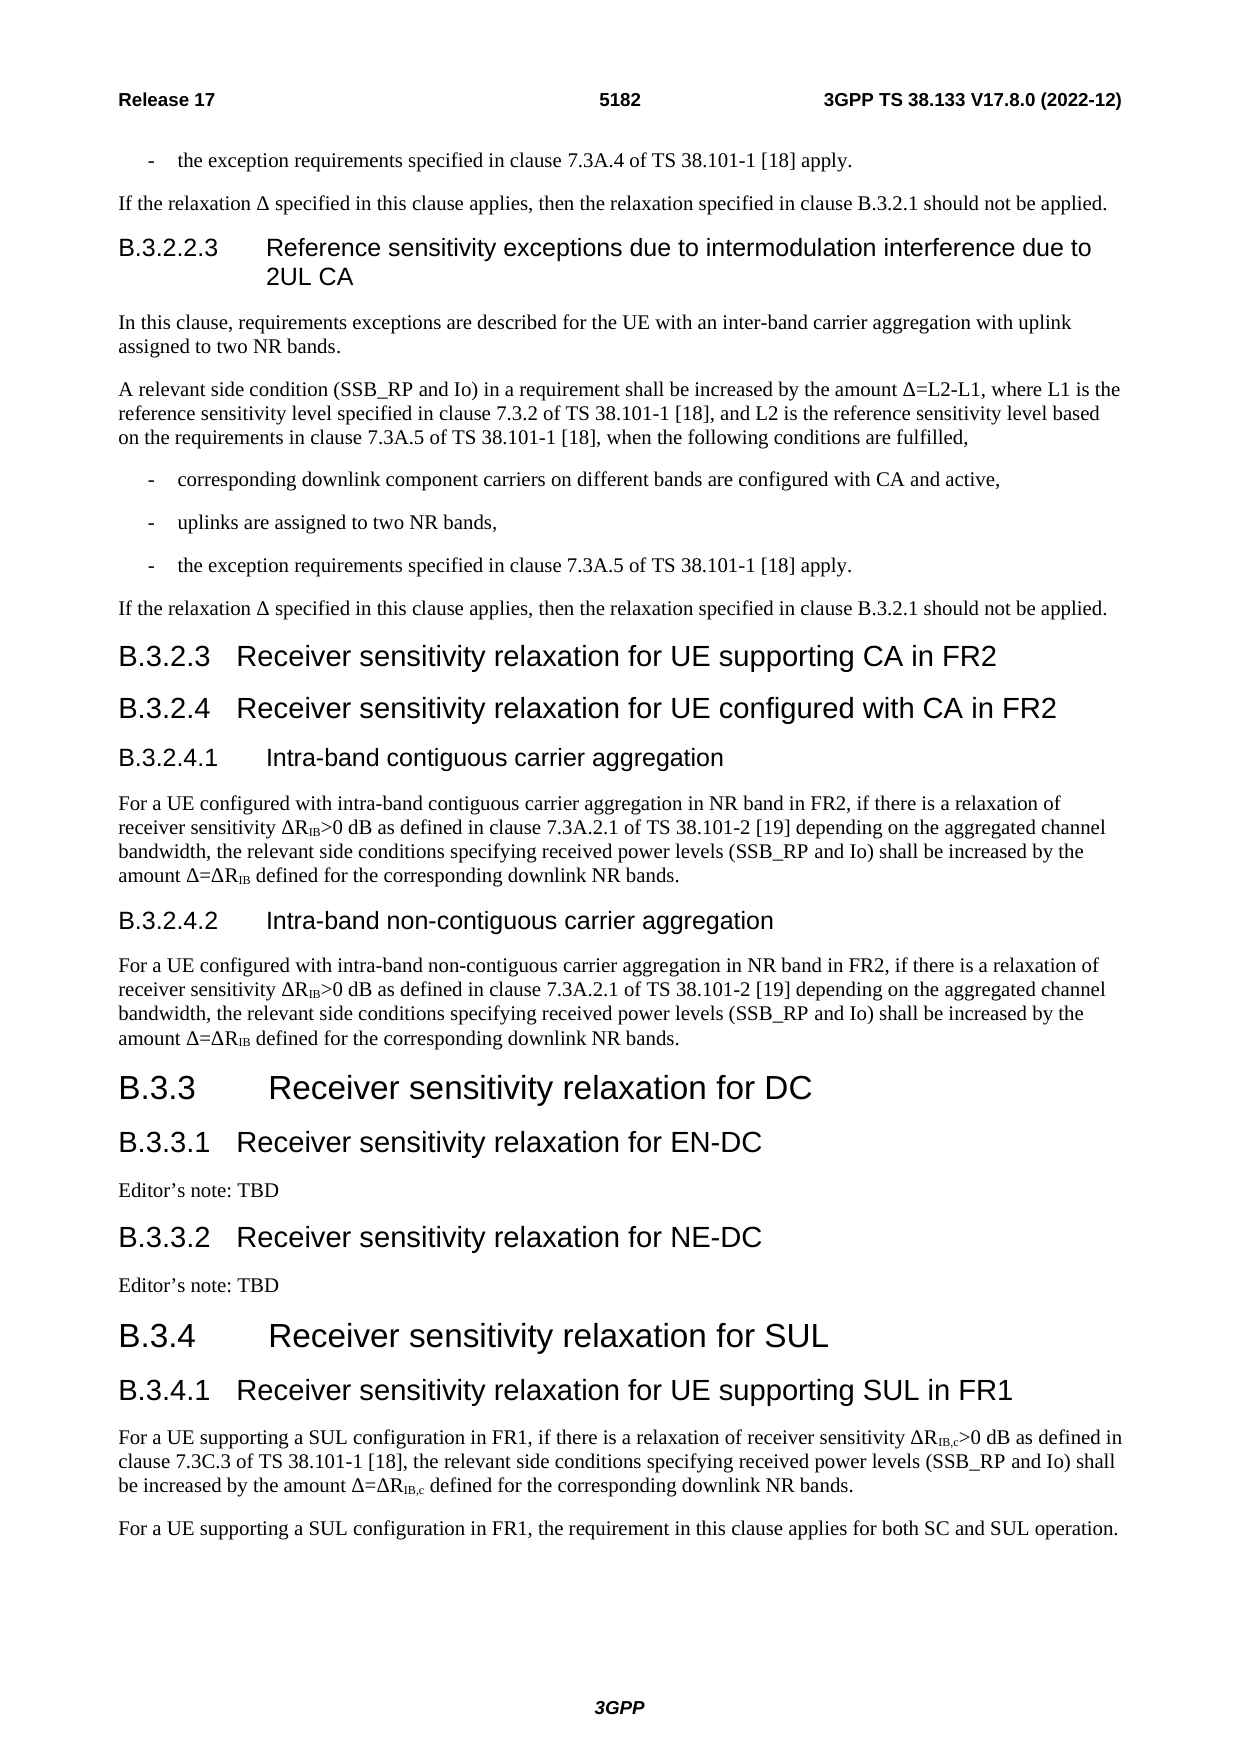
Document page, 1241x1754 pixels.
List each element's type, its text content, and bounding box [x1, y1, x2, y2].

text Editor’s note: TBD [118, 1273, 1122, 1297]
text For a UE supporting a SUL configuration in FR1, if there is a relaxation of receiver sensitivity ΔRIB,c>0 dB as defined in clause 7.3C.3 of TS 38.101-1 [18], the relevant side conditions specifying received power levels (SSB_RP and Io) shall be increased by the amount Δ=ΔRIB,c defined for the corresponding downlink NR bands. [118, 1425, 1122, 1497]
text For a UE configured with intra-band non-contiguous carrier aggregation in NR band in FR2, if there is a relaxation of receiver sensitivity ΔRIB>0 dB as defined in clause 7.3A.2.1 of TS 38.101-2 [19] depending on the aggregated channel bandwidth, the relevant side conditions specifying received power levels (SSB_RP and Io) shall be increased by the amount Δ=ΔRIB defined for the corresponding downlink NR bands. [118, 953, 1122, 1049]
subtitle B.3.4.1 Receiver sensitivity relaxation for UE supporting SUL in FR1 [118, 1373, 1122, 1406]
subtitle B.3.3 Receiver sensitivity relaxation for DC [118, 1068, 1122, 1107]
subtitle B.3.2.2.3 Reference sensitivity exceptions due to intermodulation interference due to 2UL CA [118, 233, 1122, 291]
subtitle B.3.2.4 Receiver sensitivity relaxation for UE configured with CA in FR2 [118, 691, 1122, 724]
text For a UE configured with intra-band contiguous carrier aggregation in NR band in FR2, if there is a relaxation of receiver sensitivity ΔRIB>0 dB as defined in clause 7.3A.2.1 of TS 38.101-2 [19] depending on the aggregated channel bandwidth, the relevant side conditions specifying received power levels (SSB_RP and Io) shall be increased by the amount Δ=ΔRIB defined for the corresponding downlink NR bands. [118, 791, 1122, 887]
subtitle B.3.2.4.2 Intra-band non-contiguous carrier aggregation [118, 906, 1122, 934]
subtitle B.3.2.3 Receiver sensitivity relaxation for UE supporting CA in FR2 [118, 639, 1122, 672]
text In this clause, requirements exceptions are described for the UE with an inter-band carrier aggregation with uplink assigned to two NR bands. [118, 309, 1122, 358]
text A relevant side condition (SSB_RP and Io) in a requirement shall be increased by the amount Δ=L2-L1, where L1 is the reference sensitivity level specified in clause 7.3.2 of TS 38.101-1 [18], and L2 is the reference sensitivity level based on the requirements in clause 7.3A.5 of TS 38.101-1 [18], when the following conditions are fulfilled, [118, 376, 1122, 449]
text - the exception requirements specified in clause 7.3A.4 of TS 38.101-1 [18] apply. [148, 148, 1122, 172]
text For a UE supporting a SUL configuration in FR1, the requirement in this clause applies for both SC and SUL operation. [118, 1516, 1122, 1540]
text If the relaxation Δ specified in this clause applies, then the relaxation specified in clause B.3.2.1 should not be applied. [118, 191, 1122, 214]
subtitle B.3.3.2 Receiver sensitivity relaxation for NE-DC [118, 1221, 1122, 1254]
subtitle B.3.4 Receiver sensitivity relaxation for SUL [118, 1316, 1122, 1354]
text Editor’s note: TBD [118, 1178, 1122, 1202]
subtitle B.3.2.4.1 Intra-band contiguous carrier aggregation [118, 743, 1122, 772]
text - the exception requirements specified in clause 7.3A.5 of TS 38.101-1 [18] apply. [148, 553, 1122, 577]
text - uplinks are assigned to two NR bands, [148, 510, 1122, 534]
text - corresponding downlink component carriers on different bands are configured with CA and active, [148, 467, 1122, 491]
subtitle B.3.3.1 Receiver sensitivity relaxation for EN-DC [118, 1125, 1122, 1159]
text If the relaxation Δ specified in this clause applies, then the relaxation specified in clause B.3.2.1 should not be applied. [118, 596, 1122, 620]
